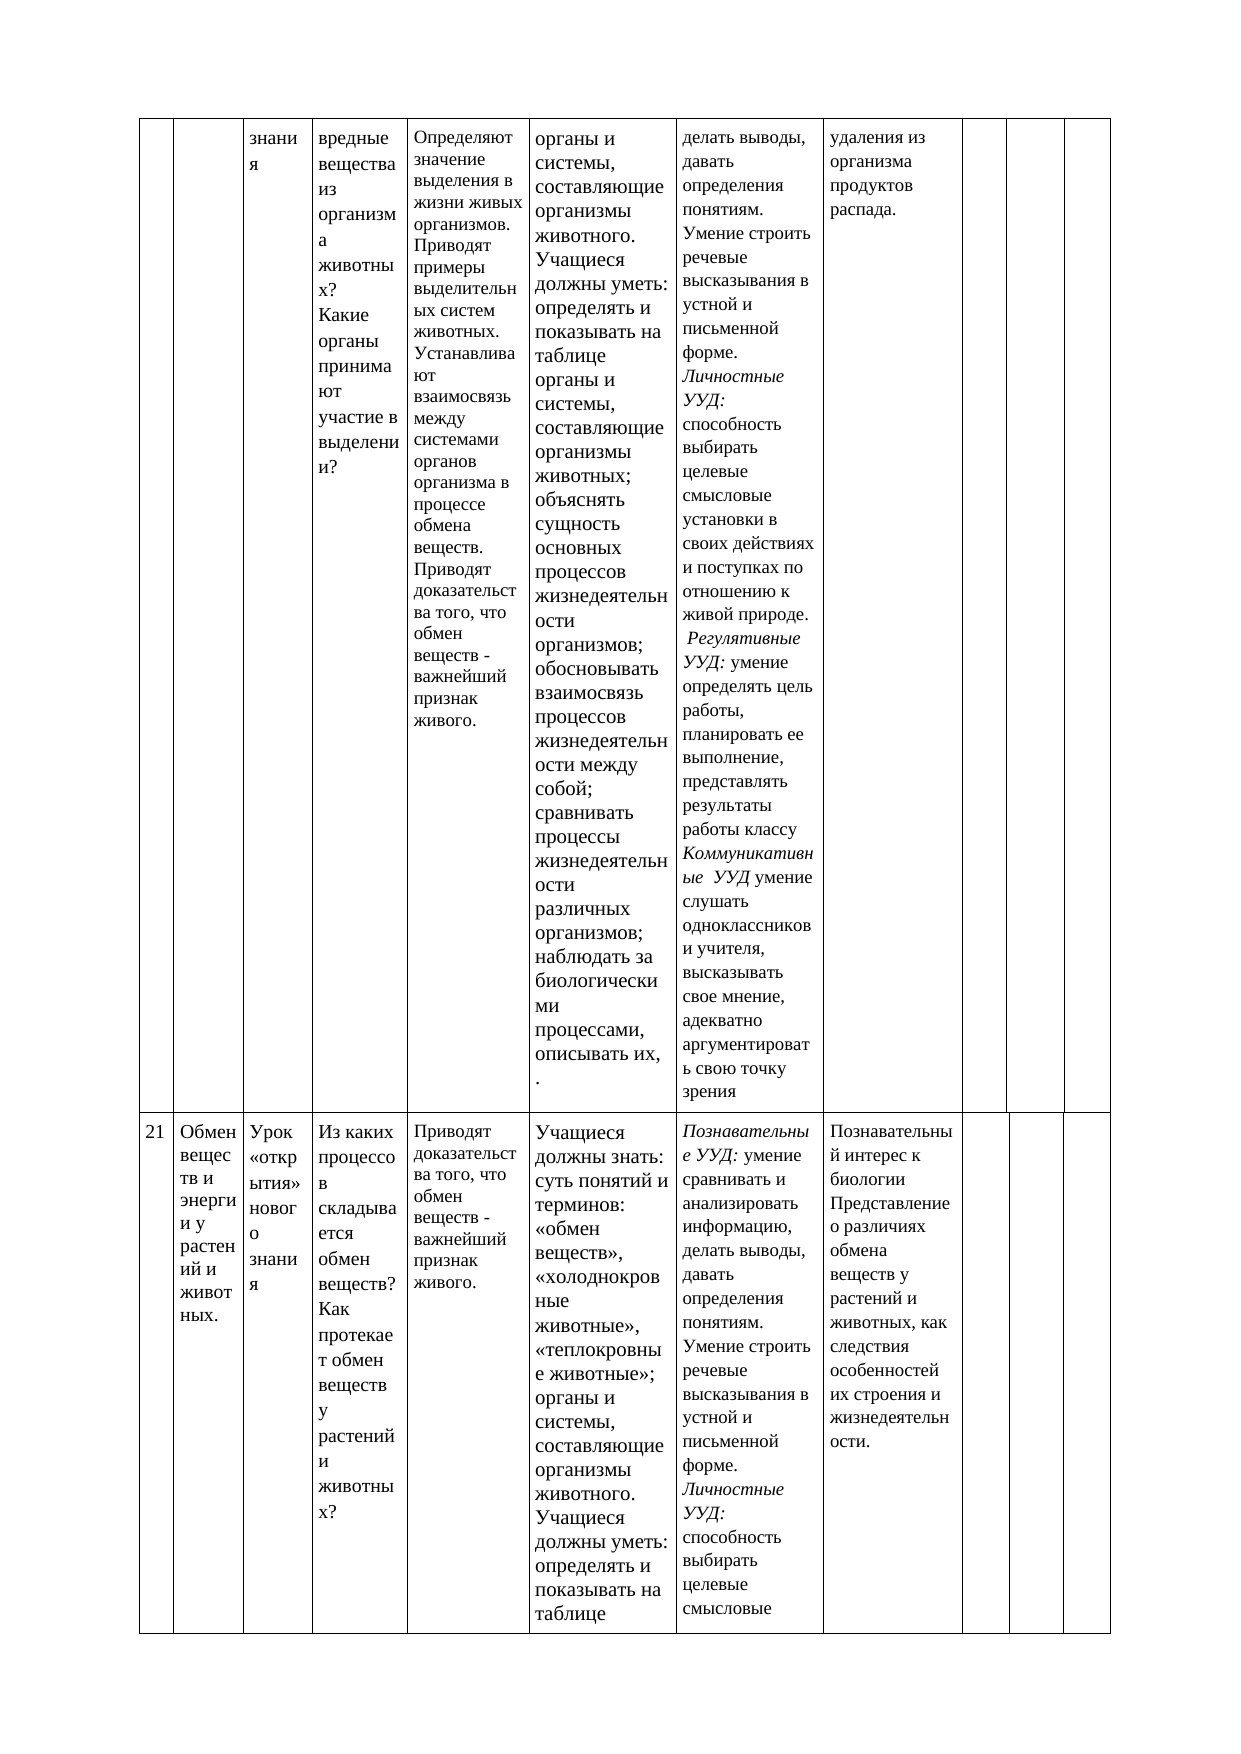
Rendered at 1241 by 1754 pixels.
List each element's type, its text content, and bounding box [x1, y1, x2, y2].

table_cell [677, 1113, 823, 1632]
table_cell 21 [140, 1113, 173, 1632]
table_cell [824, 119, 962, 1112]
table_cell [1007, 119, 1064, 1112]
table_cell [530, 119, 676, 1112]
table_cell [824, 1113, 962, 1632]
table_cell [313, 119, 407, 1112]
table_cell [677, 119, 823, 1112]
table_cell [174, 119, 243, 1112]
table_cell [174, 1113, 243, 1632]
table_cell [244, 119, 312, 1112]
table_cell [244, 1113, 312, 1632]
table_cell [1010, 1113, 1063, 1632]
table_cell [963, 119, 1006, 1112]
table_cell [313, 1113, 407, 1632]
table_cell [408, 1113, 529, 1632]
table_cell [963, 1113, 1009, 1632]
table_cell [408, 119, 529, 1112]
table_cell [530, 1113, 676, 1632]
table_cell 20 [140, 119, 173, 1112]
table_cell [1065, 119, 1110, 1112]
table_cell [1064, 1113, 1110, 1632]
